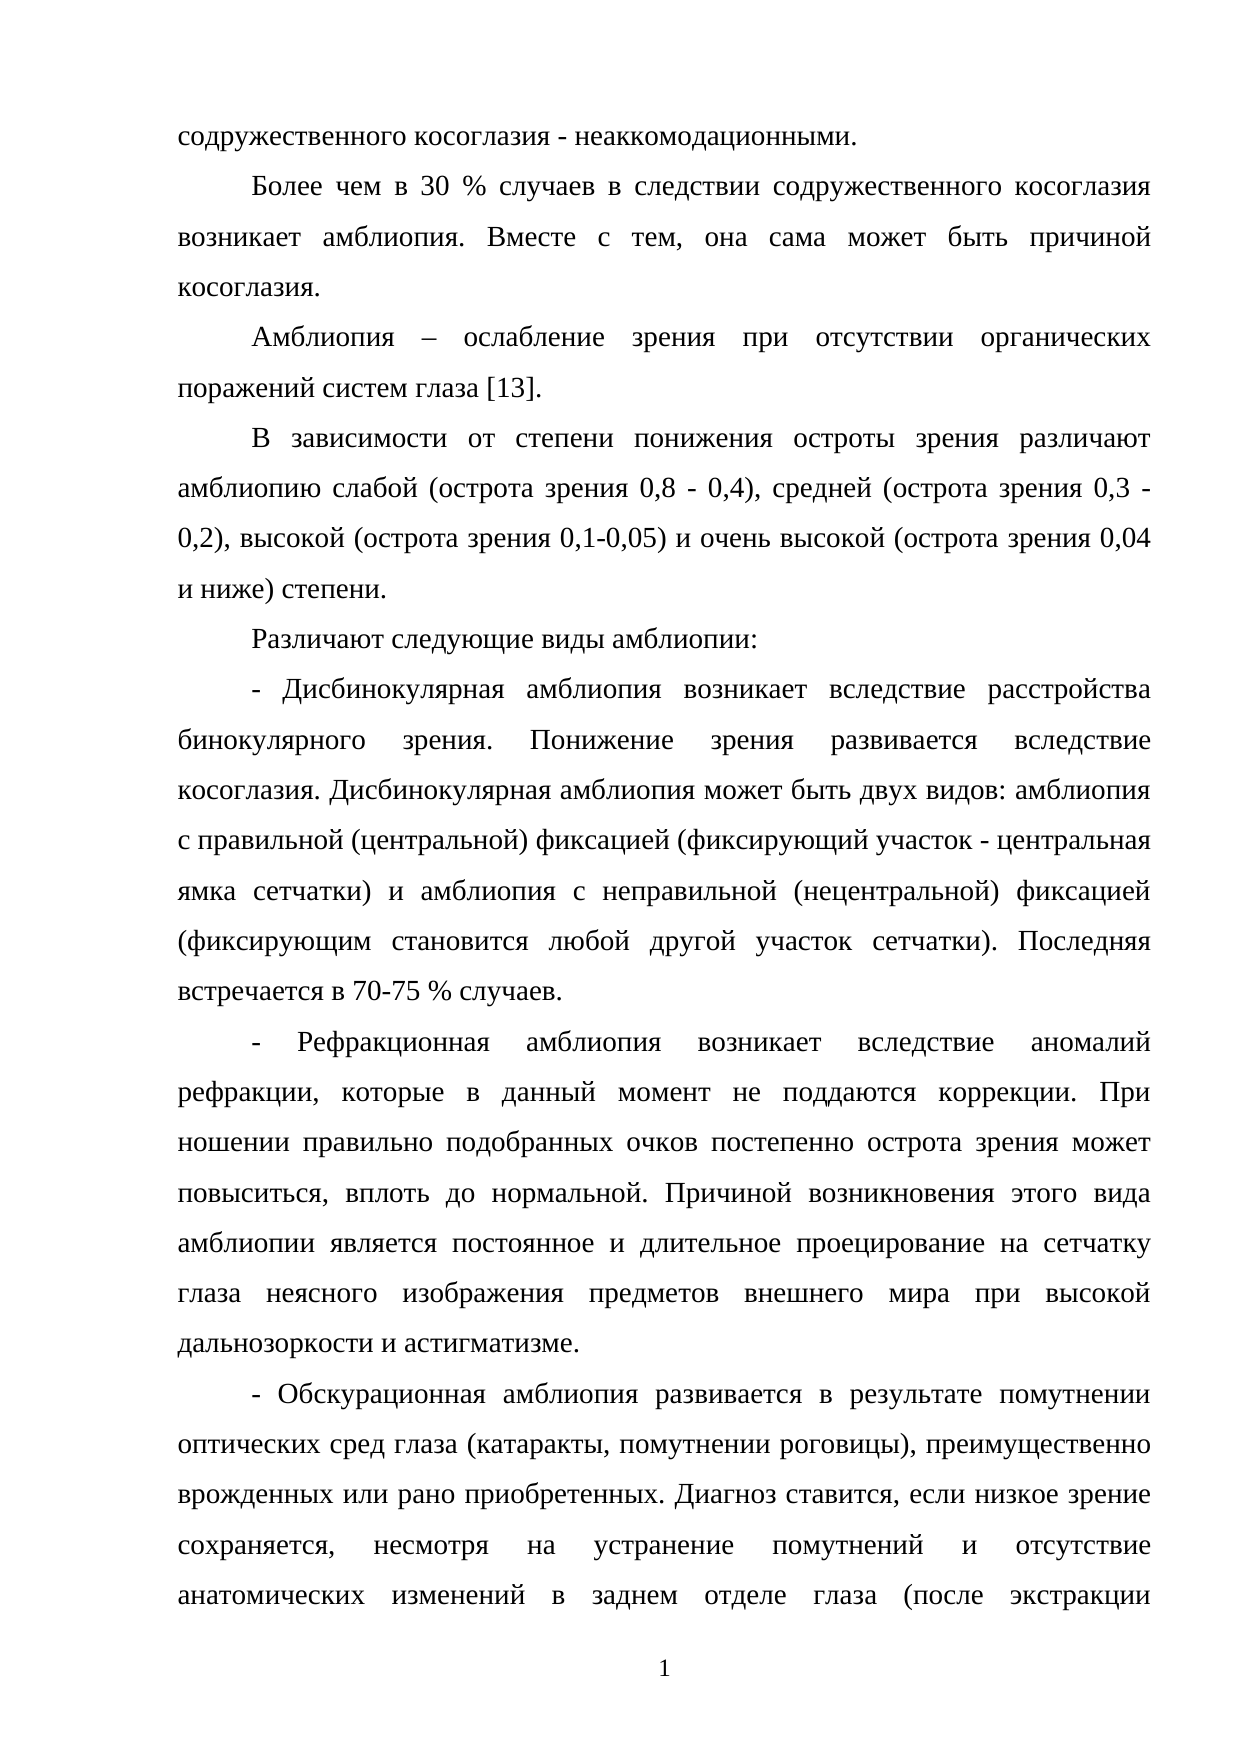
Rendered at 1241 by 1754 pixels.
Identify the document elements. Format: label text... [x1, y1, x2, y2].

text В зависимости от степени понижения остроты зрения различают амблиопию слабой (острота зрения 0,8 - 0,4), средней (острота зрения 0,3 - 0,2), высокой (острота зрения 0,1-0,05) и очень высокой (острота зрения 0,04 и ниже) степени. [177, 420, 1152, 604]
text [177, 118, 1152, 152]
text Амблиопия – ослабление зрения при отсутствии органических поражений систем глаза [13]. [177, 319, 1152, 403]
text Более чем в 30 % случаев в следствии содружественного косоглазия возникает амблиопия. Вместе с тем, она сама может быть причиной косоглазия. [177, 168, 1152, 303]
text - Рефракционная амблиопия возникает вследствие аномалий рефракции, которые в данный момент не поддаются коррекции. При ношении правильно подобранных очков постепенно острота зрения может повыситься, вплоть до нормальной. Причиной возникновения этого вида амблиопии является постоянное и длительное проецирование на сетчатку глаза неясного изображения предметов внешнего мира при высокой дальнозоркости и астигматизме. [177, 1024, 1152, 1359]
text - Дисбинокулярная амблиопия возникает вследствие расстройства бинокулярного зрения. Понижение зрения развивается вследствие косоглазия. Дисбинокулярная амблиопия может быть двух видов: амблиопия с правильной (центральной) фиксацией (фиксирующий участок - центральная ямка сетчатки) и амблиопия с неправильной (нецентральной) фиксацией (фиксирующим становится любой другой участок сетчатки). Последняя встречается в 70-75 % случаев. [177, 672, 1152, 1007]
text Различают следующие виды амблиопии: [177, 621, 1152, 655]
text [177, 1376, 1152, 1611]
